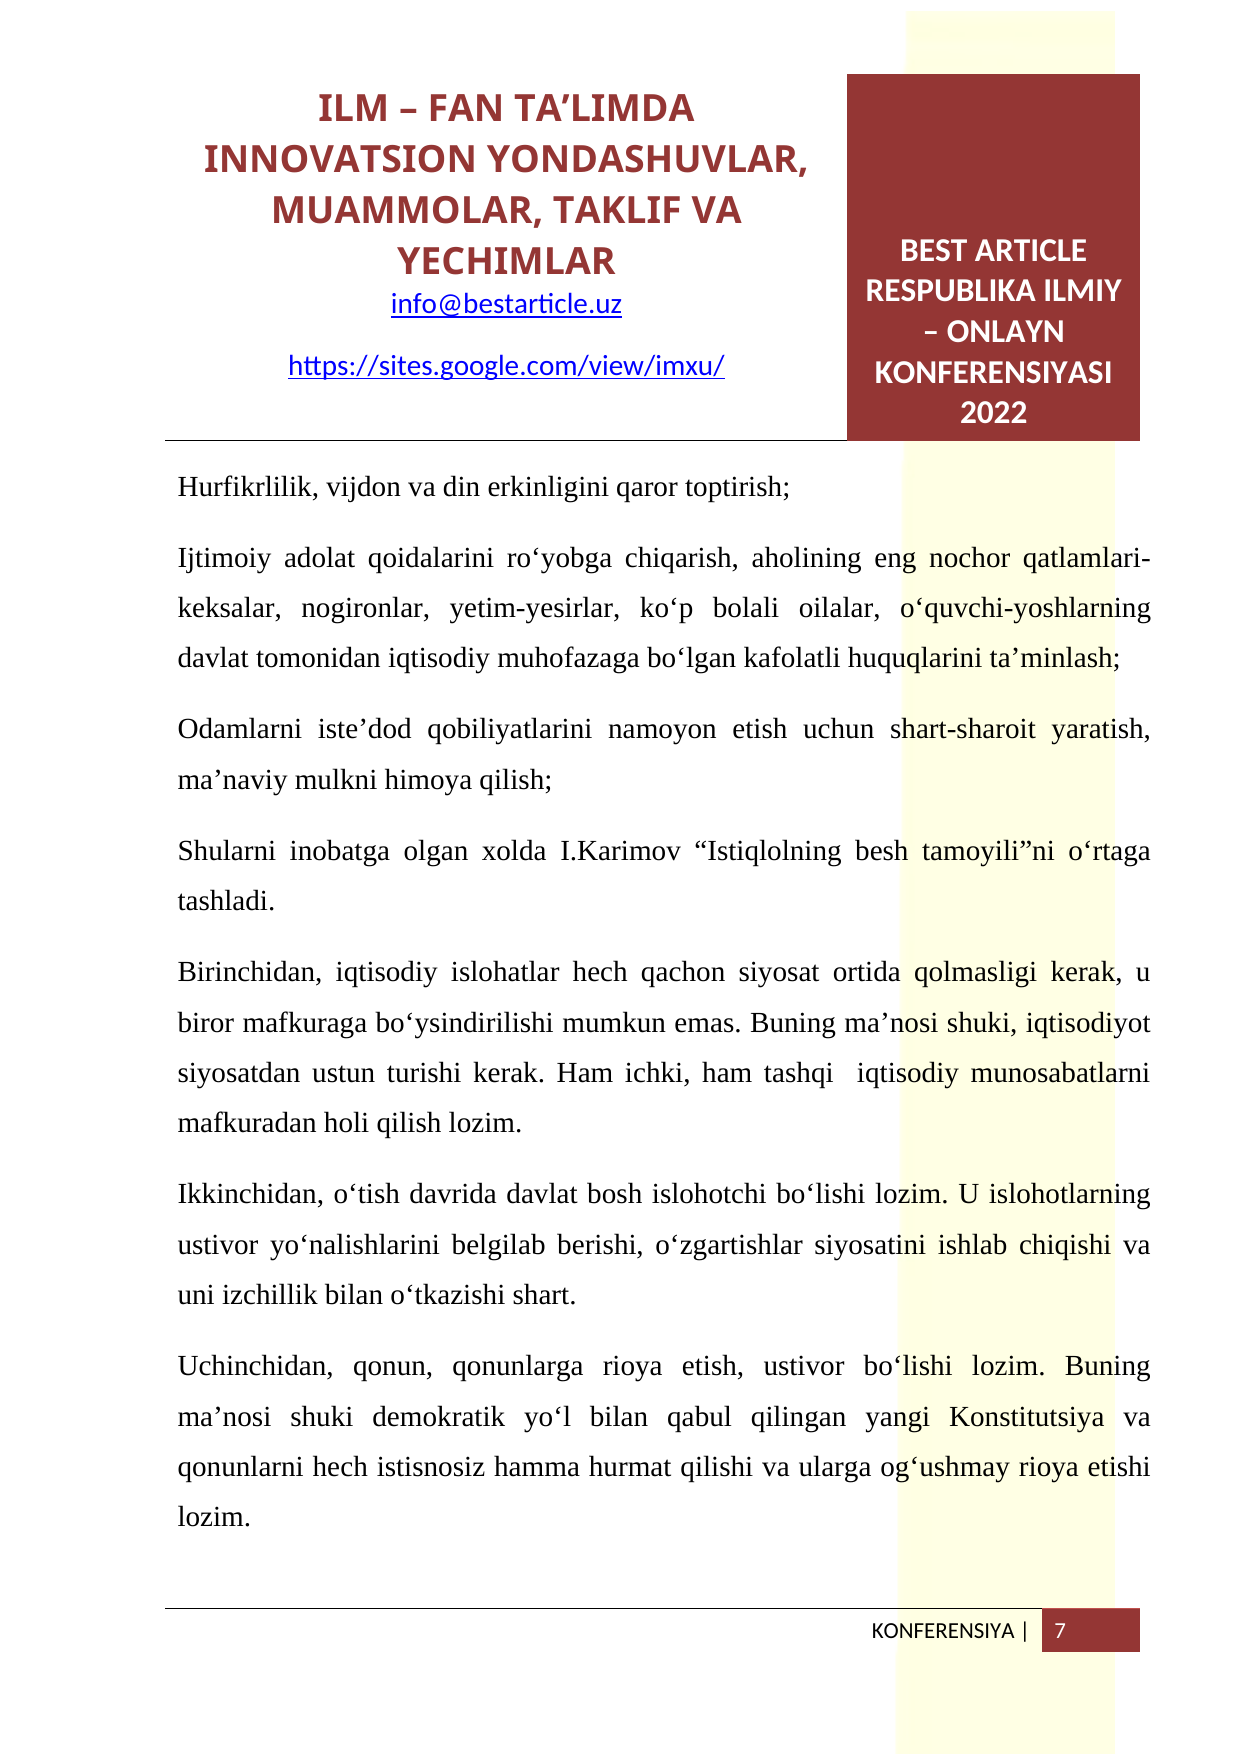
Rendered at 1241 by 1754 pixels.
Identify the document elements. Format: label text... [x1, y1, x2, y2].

text Ikkinchidan, o‘tish davrida davlat bosh islohotchi bo‘lishi lozim. U islohotlarning ustivor yo‘nalishlarini belgilab berishi, o‘zgartishlar siyosatini ishlab chiqishi va uni izchillik bilan o‘tkazishi shart. [177, 1177, 1152, 1311]
text Hurfikrlilik, vijdon va din erkinligini qaror toptirish; [177, 469, 1152, 502]
text Odamlarni iste’dod qobiliyatlarini namoyon etish uchun shart-sharoit yaratish, ma’naviy mulkni himoya qilish; [177, 712, 1152, 796]
text Uchinchidan, qonun, qonunlarga rioya etish, ustivor bo‘lishi lozim. Buning ma’nosi shuki demokratik yo‘l bilan qabul qilingan yangi Konstitutsiya va qonunlarni hech istisnosiz hamma hurmat qilishi va ularga og‘ushmay rioya etishi lozim. [177, 1348, 1152, 1533]
text Birinchidan, iqtisodiy islohatlar hech qachon siyosat ortida qolmasligi kerak, u biror mafkuraga bo‘ysindirilishi mumkun emas. Buning ma’nosi shuki, iqtisodiyot siyosatdan ustun turishi kerak. Ham ichki, ham tashqi iqtisodiy munosabatlarni mafkuradan holi qilish lozim. [177, 954, 1152, 1139]
text Ijtimoiy adolat qoidalarini ro‘yobga chiqarish, aholining eng nochor qatlamlari-keksalar, nogironlar, yetim-yesirlar, ko‘p bolali oilalar, o‘quvchi-yoshlarning davlat tomonidan iqtisodiy muhofazaga bo‘lgan kafolatli huquqlarini ta’minlash; [177, 540, 1152, 674]
text Shularni inobatga olgan xolda I.Karimov “Istiqlolning besh tamoyili”ni o‘rtaga tashladi. [177, 833, 1152, 917]
